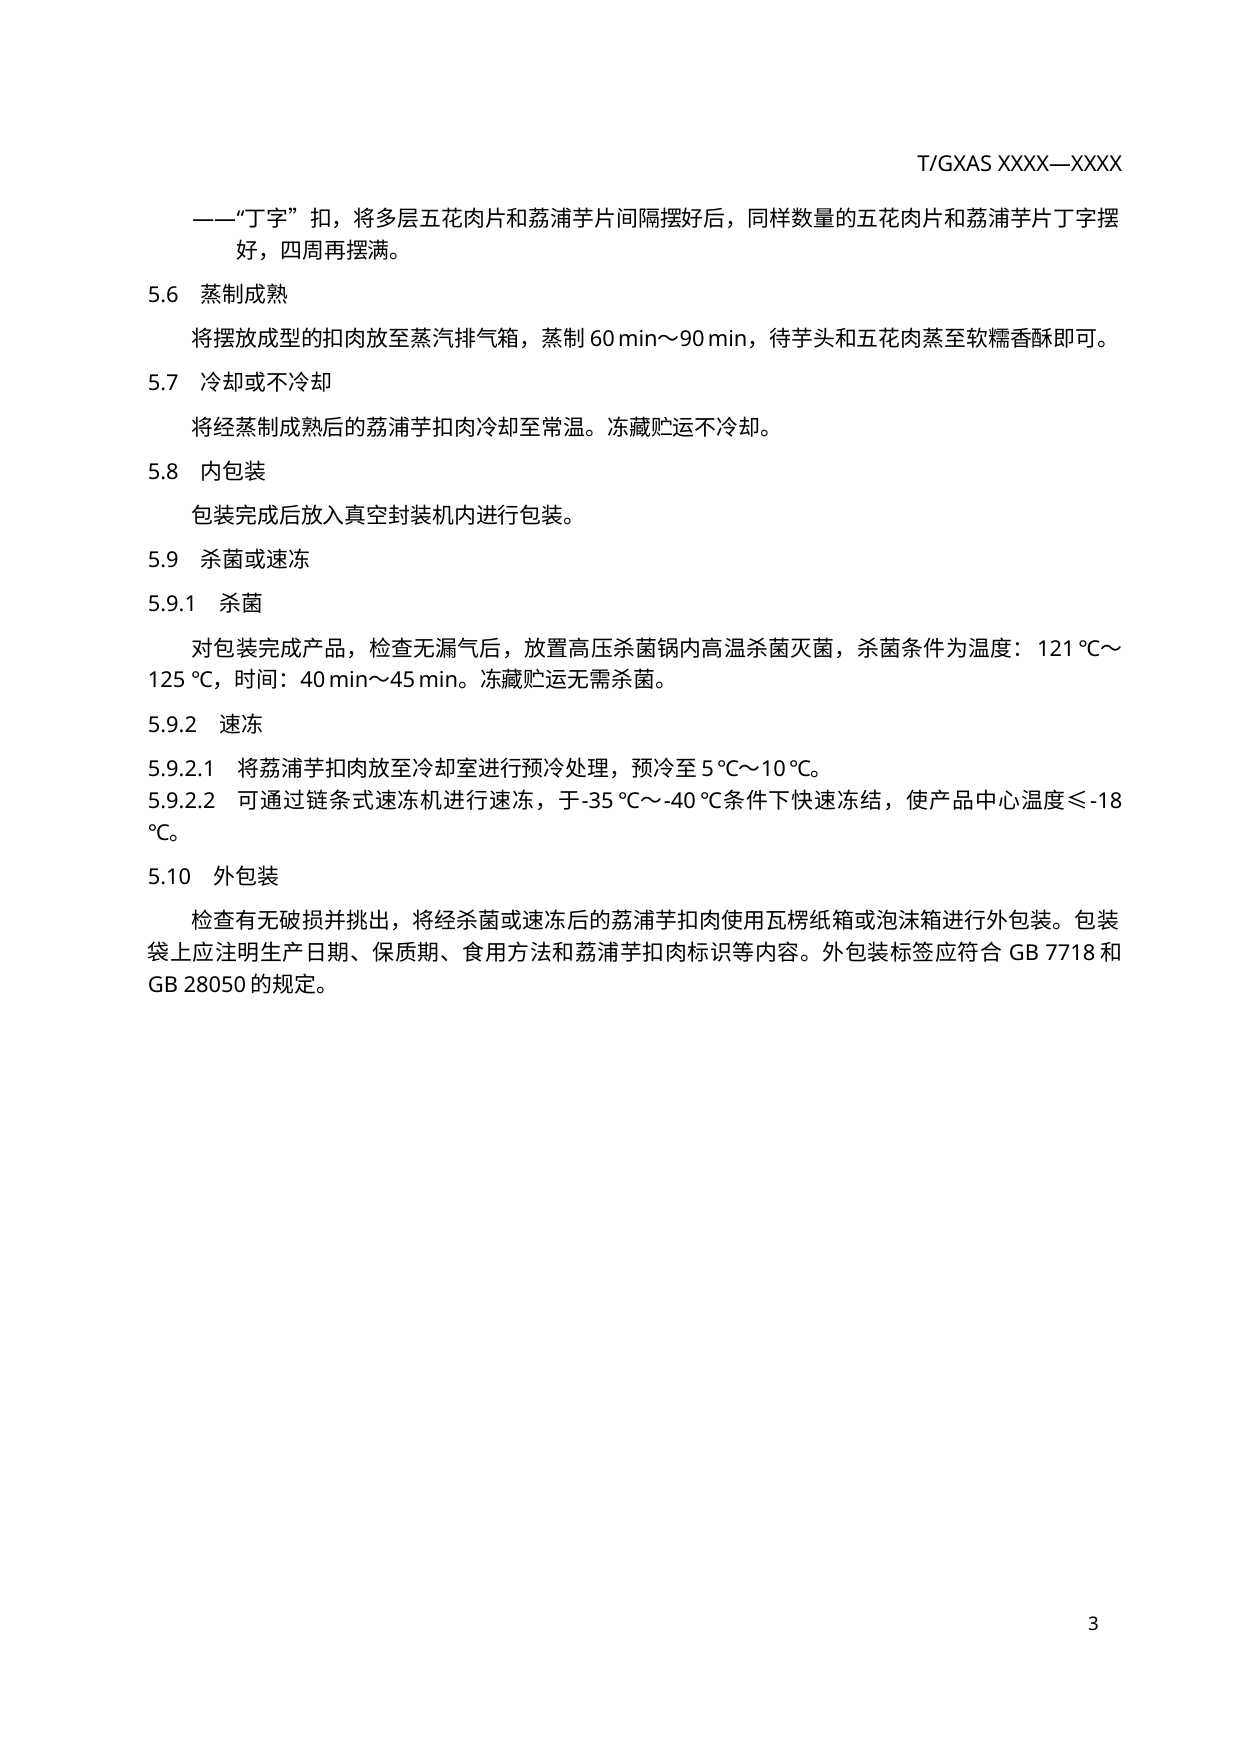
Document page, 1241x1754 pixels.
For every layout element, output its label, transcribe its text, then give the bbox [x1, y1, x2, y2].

text 将摆放成型的扣肉放至蒸汽排气箱，蒸制60 min～90 min，待芋头和五花肉蒸至软糯香酥即可。 [148, 321, 1122, 353]
text 内包装 [148, 454, 1122, 486]
text 冷却或不冷却 [148, 365, 1122, 397]
text 杀菌 [148, 586, 1122, 618]
text 外包装 [148, 859, 1122, 891]
text 将经蒸制成熟后的荔浦芋扣肉冷却至常温。冻藏贮运不冷却。 [148, 409, 1122, 441]
text 将荔浦芋扣肉放至冷却室进行预冷处理，预冷至5 ℃～10 ℃。 [148, 751, 1122, 783]
text 对包装完成产品，检查无漏气后，放置高压杀菌锅内高温杀菌灭菌，杀菌条件为温度：121 ℃～125 ℃，时间：40 min～45 min。冻藏贮运无需杀菌。 [148, 631, 1122, 694]
text 杀菌或速冻 [148, 542, 1122, 574]
text 包装完成后放入真空封装机内进行包装。 [148, 498, 1122, 530]
text “丁字”扣，将多层五花肉片和荔浦芋片间隔摆好后，同样数量的五花肉片和荔浦芋片丁字摆好，四周再摆满。 [192, 201, 1122, 264]
text 速冻 [148, 707, 1122, 738]
text 蒸制成熟 [148, 277, 1122, 308]
text 可通过链条式速冻机进行速冻，于-35 ℃～-40 ℃条件下快速冻结，使产品中心温度≤-18 ℃。 [148, 783, 1122, 846]
text 检查有无破损并挑出，将经杀菌或速冻后的荔浦芋扣肉使用瓦楞纸箱或泡沫箱进行外包装。包装袋上应注明生产日期、保质期、食用方法和荔浦芋扣肉标识等内容。外包装标签应符合GB 7718和GB 28050的规定。 [148, 903, 1122, 998]
